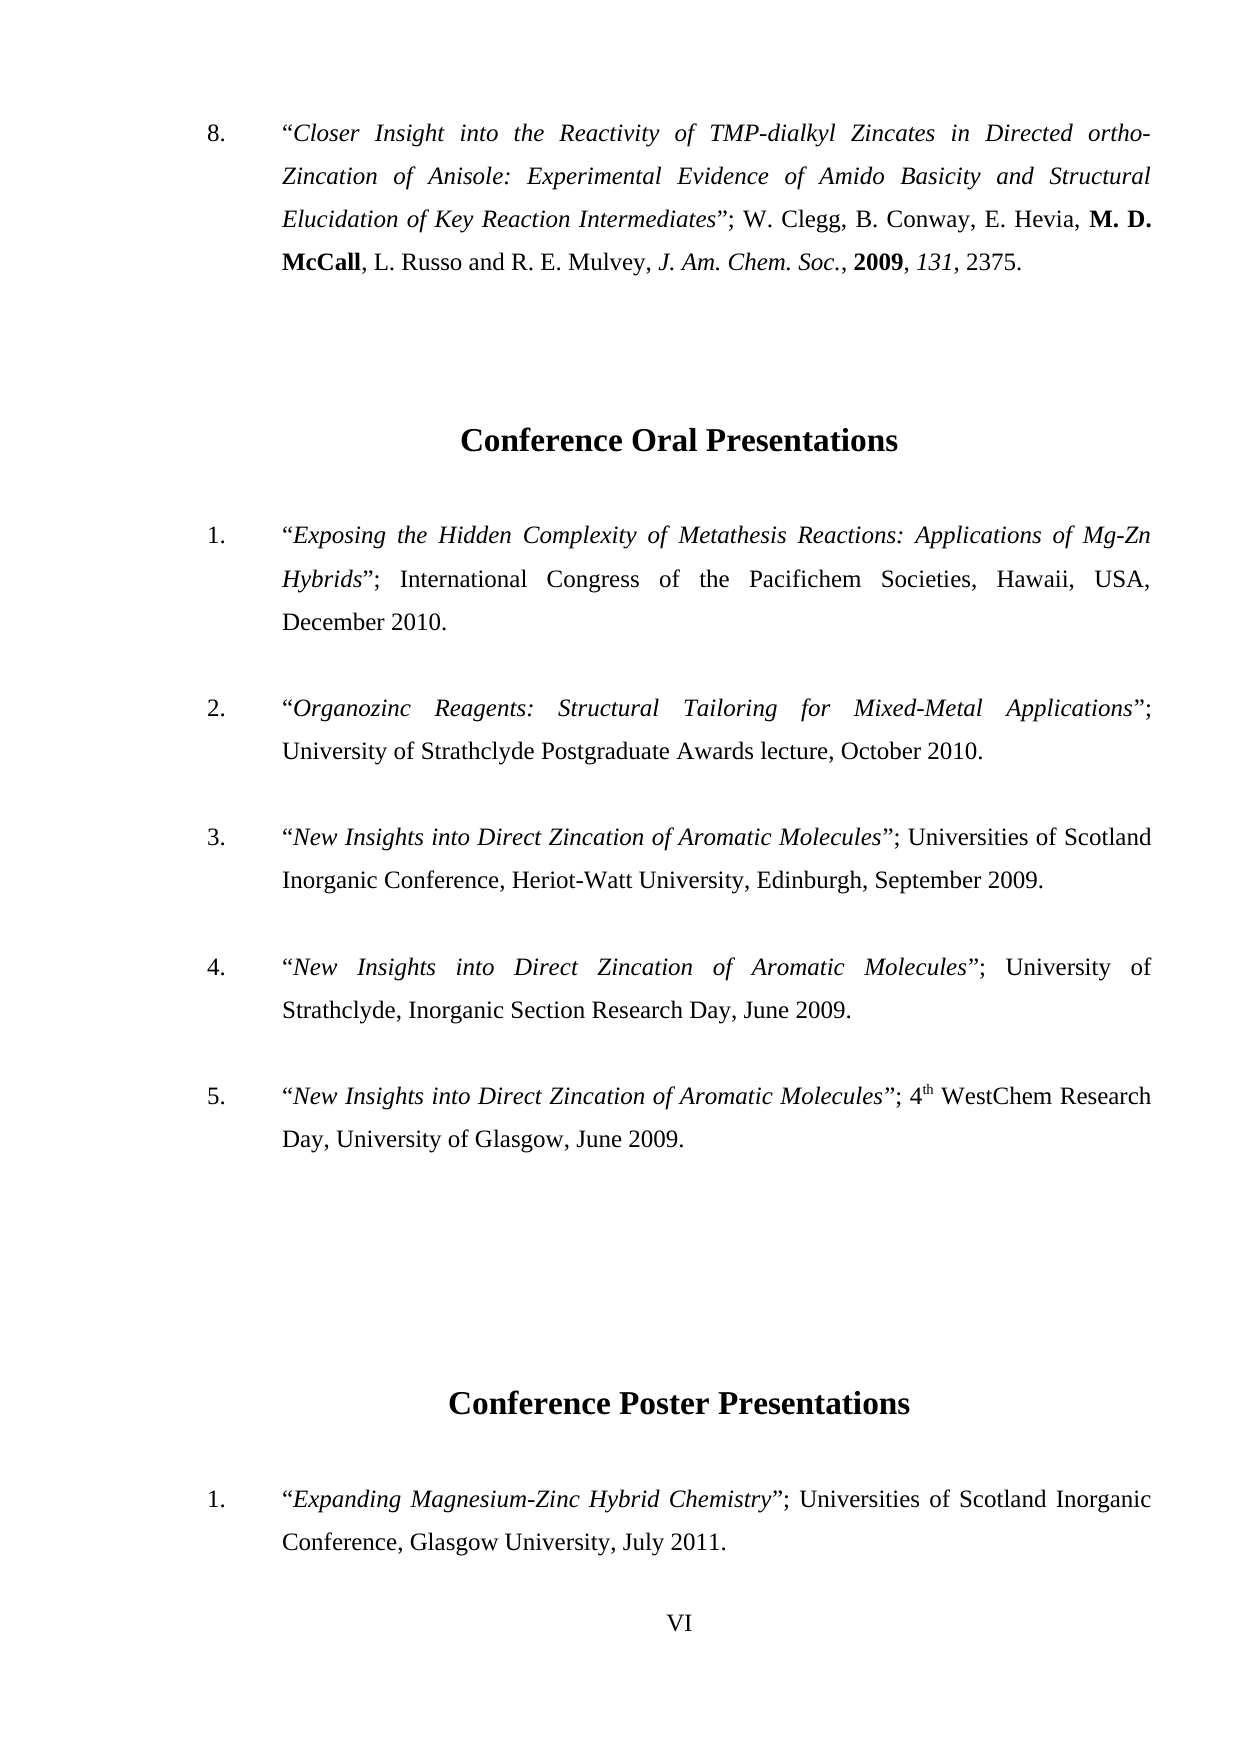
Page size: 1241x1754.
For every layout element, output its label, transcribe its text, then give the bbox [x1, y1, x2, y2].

text 1. “Expanding Magnesium-Zinc Hybrid Chemistry”; Universities of Scotland Inorganic Conference, Glasgow University, July 2011. [207, 1484, 1152, 1556]
title 2. “Organozinc Reagents: Structural Tailoring for Mixed-Metal Applications”; University of Strathclyde Postgraduate Awards lecture, October 2010. [207, 693, 1152, 765]
title Conference Poster Presentations [207, 1383, 1152, 1421]
text 8. “Closer Insight into the Reactivity of -dialkyl Zincates in Directed ortho-Zincation of Anisole: Experimental Evidence of Amido Basicity and Structural Elucidation of Key Reaction Intermediates”; W. Clegg, B. Conway, E. Hevia, M. D. McCall, L. Russo and R. E. Mulvey, J. Am. Chem. Soc., 2009, 131, 2375. [207, 118, 1152, 276]
title 3. “New Insights into Direct Zincation of Aromatic Molecules”; Universities of Scotland Inorganic Conference, Heriot-Watt University, Edinburgh, September 2009. [207, 822, 1152, 894]
title 4. “New Insights into Direct Zincation of Aromatic Molecules”; University of Strathclyde, Inorganic Section Research Day, June 2009. [207, 952, 1152, 1024]
title 1. “Exposing the Hidden Complexity of Metathesis Reactions: Applications of Mg-Zn Hybrids”; International Congress of the Pacifichem Societies, Hawaii, USA, December 2010. [207, 521, 1152, 636]
title 5. “New Insights into Direct Zincation of Aromatic Molecules”; 4th WestChem Research Day, University of Glasgow, June 2009. [207, 1081, 1152, 1153]
title Conference Oral Presentations [207, 420, 1152, 458]
